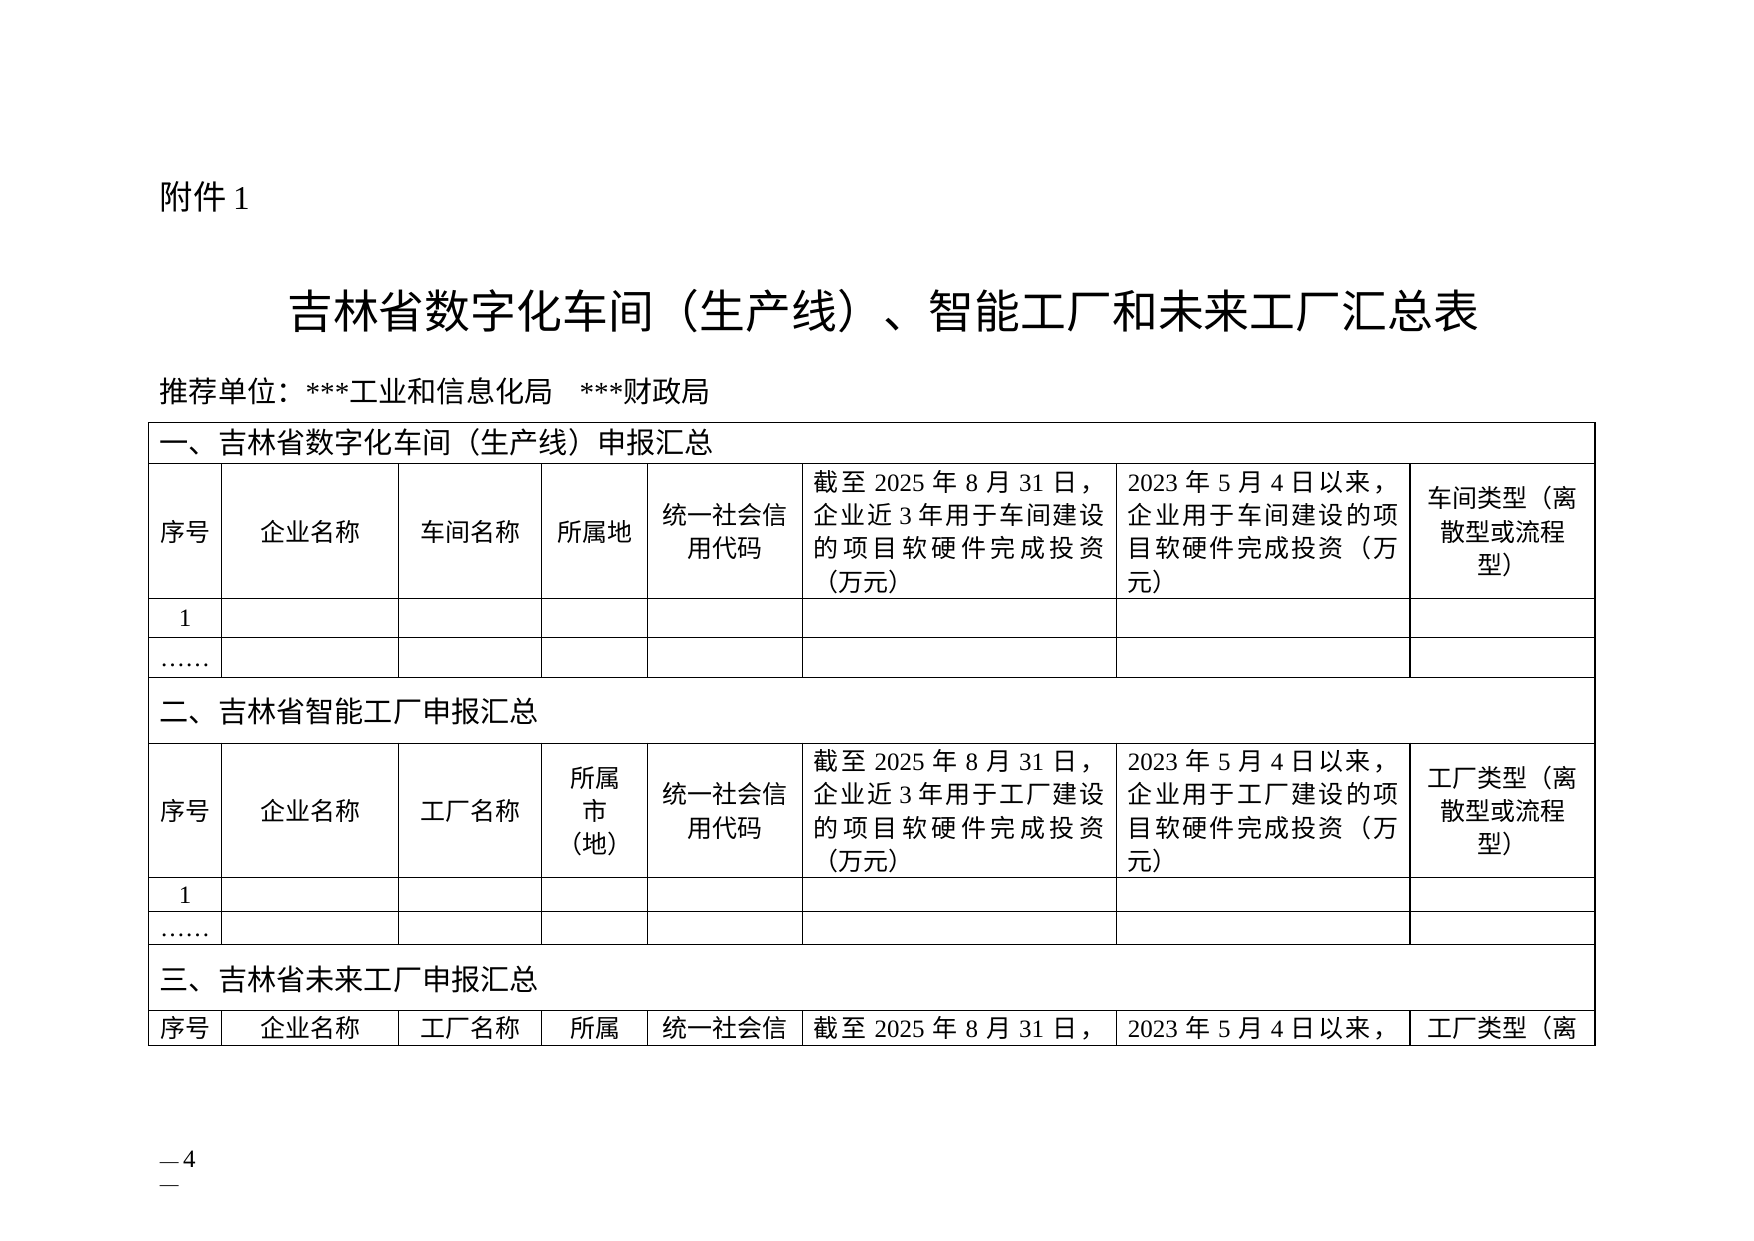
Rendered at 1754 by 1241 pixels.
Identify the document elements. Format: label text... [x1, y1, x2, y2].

table_cell 工厂名称 [399, 1011, 541, 1044]
table_cell [1411, 912, 1594, 944]
table_cell 工厂类型（离散型或流程型） [1411, 1011, 1594, 1044]
table_cell [399, 912, 541, 944]
table_cell [399, 638, 541, 677]
table_cell 统一社会信用代码 [648, 744, 802, 877]
table_cell [222, 912, 398, 944]
text 附件1 [159, 162, 1606, 227]
table_cell [803, 912, 1116, 944]
table_cell …… [149, 638, 221, 677]
table_cell [222, 638, 398, 677]
table_cell …… [149, 912, 221, 944]
table_cell [648, 912, 802, 944]
table_cell 企业名称 [222, 744, 398, 877]
table_cell [542, 599, 647, 637]
table_cell 企业名称 [222, 464, 398, 598]
table_cell 序号 [149, 1011, 221, 1044]
table_cell 工厂类型（离散型或流程型） [1411, 744, 1594, 877]
text 吉林省数字化车间（生产线）、智能工厂和未来工厂汇总表 [159, 260, 1606, 357]
table_cell [1117, 638, 1409, 677]
table_cell 车间名称 [399, 464, 541, 598]
table_cell [1411, 599, 1594, 637]
table_cell [803, 638, 1116, 677]
table_cell 统一社会信用代码 [648, 1011, 802, 1044]
table_cell [803, 878, 1116, 911]
table_header 一、吉林省数字化车间（生产线）申报汇总 [149, 423, 1594, 463]
table_cell [542, 638, 647, 677]
table_cell 三、吉林省未来工厂申报汇总 [149, 945, 1594, 1010]
table_cell 截至2025年8月31日，企业近3年用于工厂建设的项目软硬件完成投资（万元） [803, 744, 1116, 877]
table_cell 所属地 [542, 464, 647, 598]
table_cell 1 [149, 878, 221, 911]
table_cell 序号 [149, 744, 221, 877]
table_cell [648, 599, 802, 637]
table_cell [648, 638, 802, 677]
table_cell 所属 市（地） [542, 744, 647, 877]
table_cell [399, 599, 541, 637]
table_cell [1411, 878, 1594, 911]
table_cell 统一社会信用代码 [648, 464, 802, 598]
table_cell [1117, 599, 1409, 637]
table_cell [648, 878, 802, 911]
table_cell 车间类型（离散型或流程型） [1411, 464, 1594, 598]
table_cell 工厂名称 [399, 744, 541, 877]
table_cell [1117, 1011, 1409, 1044]
table_cell [1117, 912, 1409, 944]
table_cell 1 [149, 599, 221, 637]
text 推荐单位：***工业和信息化局 ***财政局 [159, 357, 1606, 422]
table_cell 2023年5月4日以来，企业用于工厂建设的项目软硬件完成投资（万元） [1117, 744, 1409, 877]
table_cell [1411, 638, 1594, 677]
table_cell 2023年5月4日以来，企业用于车间建设的项目软硬件完成投资（万元） [1117, 464, 1409, 598]
table_cell [222, 878, 398, 911]
table_cell 企业名称 [222, 1011, 398, 1044]
table_cell [222, 599, 398, 637]
table_cell 截至2025年8月31日，企业近3年用于车间建设的项目软硬件完成投资（万元） [803, 464, 1116, 598]
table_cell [803, 1011, 1116, 1044]
table_cell [542, 912, 647, 944]
table_cell 二、吉林省智能工厂申报汇总 [149, 678, 1594, 743]
table_cell [542, 878, 647, 911]
table_cell 所属 市（地） [542, 1011, 647, 1044]
table_cell 序号 [149, 464, 221, 598]
table_cell [399, 878, 541, 911]
table_cell [803, 599, 1116, 637]
table_cell [1117, 878, 1409, 911]
